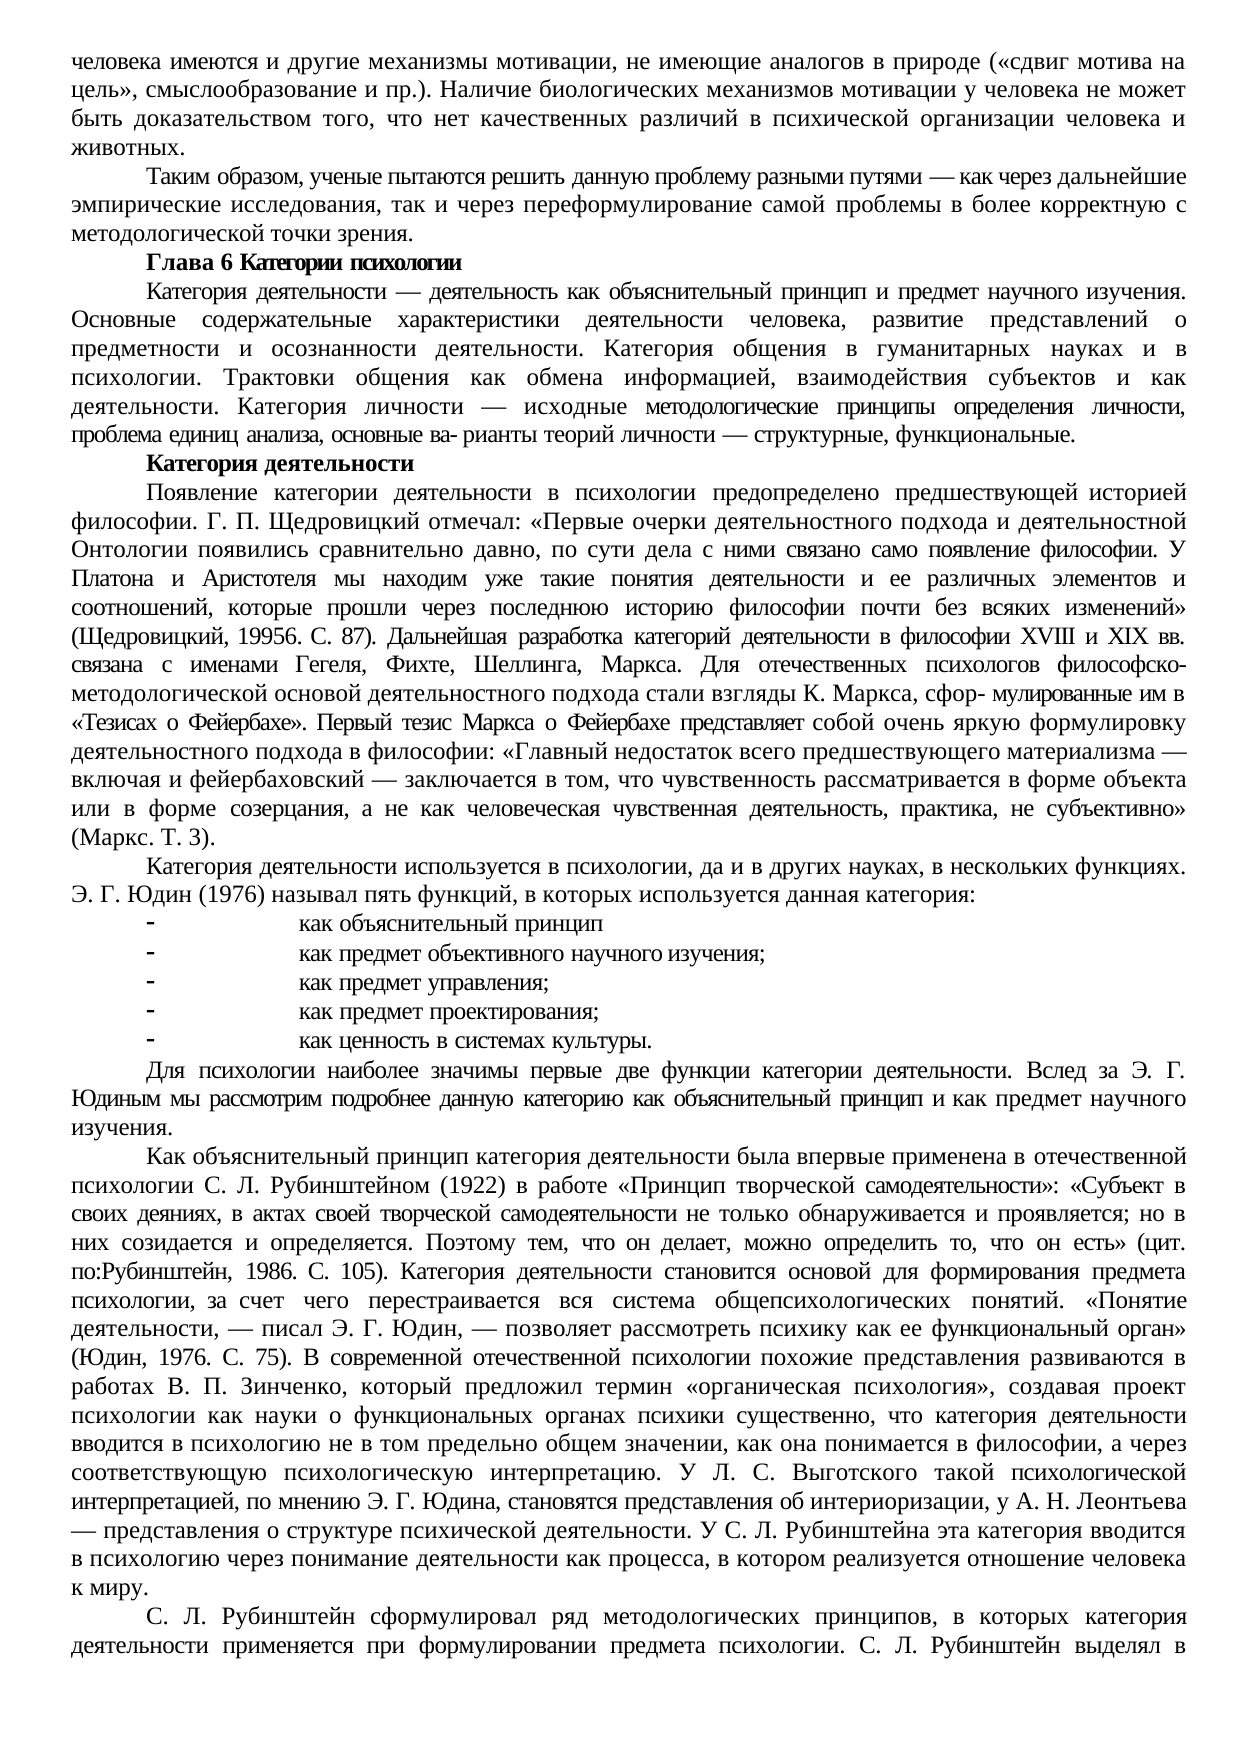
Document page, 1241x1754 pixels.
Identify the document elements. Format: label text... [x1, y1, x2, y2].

list как предмет управления; [71, 967, 1187, 996]
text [71, 1601, 1187, 1658]
text Глава 6 Категории психологии [71, 247, 1187, 276]
list как предмет проектирования; [71, 996, 1187, 1025]
list как объяснительный принцип [71, 908, 1187, 938]
list как предмет объективного научного изучения; [71, 938, 1187, 967]
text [71, 46, 1187, 161]
text Как объяснительный принцип категория деятельности была впервые применена в отечественной психологии С. Л. Рубинштейном (1922) в работе «Принцип творческой самодеятельности»: «Субъект в своих деяниях, в актах своей творческой самодеятельности не только обнаруживается и проявляется; но в них созидается и определяется. Поэтому тем, что он делает, можно определить то, что он есть» (цит. по:Рубинштейн, 1986. С. 105). Категория деятельности становится основой для формирования предмета психологии, за счет чего перестраивается вся система общепсихологических понятий. «Понятие деятельности, — писал Э. Г. Юдин, — позволяет рассмотреть психику как ее функциональный орган» (Юдин, 1976. С. 75). В современной отечественной психологии похожие представления развиваются в работах В. П. Зинченко, который предложил термин «органическая психология», создавая проект психологии как науки о функциональных органах психики существенно, что категория деятельности вводится в психологию не в том предельно общем значении, как она понимается в философии, а через соответствующую психологическую интерпретацию. У Л. С. Выготского такой психологической интерпретацией, по мнению Э. Г. Юдина, становятся представления об интериоризации, у А. Н. Леонтьева — представления о структуре психической деятельности. У С. Л. Рубинштейна эта категория вводится в психологию через понимание деятельности как процесса, в котором реализуется отношение человека к миру. [71, 1141, 1187, 1601]
list как ценность в системах культуры. [71, 1025, 1187, 1055]
text Появление категории деятельности в психологии предопределено предшествующей историей философии. Г. П. Щедровицкий отмечал: «Первые очерки деятельностного подхода и деятельностной Онтологии появились сравнительно давно, по сути дела с ними связано само появление философии. У Платона и Аристотеля мы находим уже такие понятия деятельности и ее различных элементов и соотношений, которые прошли через последнюю историю философии почти без всяких изменений» (Щедровицкий, 19956. С. 87). Дальнейшая разработка категорий деятельности в философии XVIII и XIX вв. связана с именами Гегеля, Фихте, Шеллинга, Маркса. Для отечественных психологов философско- методологической основой деятельностного подхода стали взгляды К. Маркса, сфор- мулированные им в «Тезисах о Фейербахе». Первый тезис Маркса о Фейербахе представляет собой очень яркую формулировку деятельностного подхода в философии: «Главный недостаток всего предшествующего материализма — включая и фейербаховский — заключается в том, что чувственность рассматривается в форме объекта или в форме созерцания, а не как человеческая чувственная деятельность, практика, не субъективно» (Маркс. Т. 3). [71, 477, 1187, 851]
text Для психологии наиболее значимы первые две функции категории деятельности. Вслед за Э. Г. Юдиным мы рассмотрим подробнее данную категорию как объяснительный принцип и как предмет научного изучения. [71, 1055, 1187, 1141]
text Таким образом, ученые пытаются решить данную проблему разными путями — как через дальнейшие эмпирические исследования, так и через переформулирование самой проблемы в более корректную с методологической точки зрения. [71, 161, 1187, 247]
subtitle Категория деятельности [71, 448, 1187, 477]
text Категория деятельности — деятельность как объяснительный принцип и предмет научного изучения. Основные содержательные характеристики деятельности человека, развитие представлений о предметности и осознанности деятельности. Категория общения в гуманитарных науках и в психологии. Трактовки общения как обмена информацией, взаимодействия субъектов и как деятельности. Категория личности — исходные методологические принципы определения личности, проблема единиц анализа, основные ва- рианты теорий личности — структурные, функциональные. [71, 276, 1187, 448]
text Категория деятельности используется в психологии, да и в других науках, в нескольких функциях. Э. Г. Юдин (1976) называл пять функций, в которых используется данная категория: [71, 851, 1187, 908]
